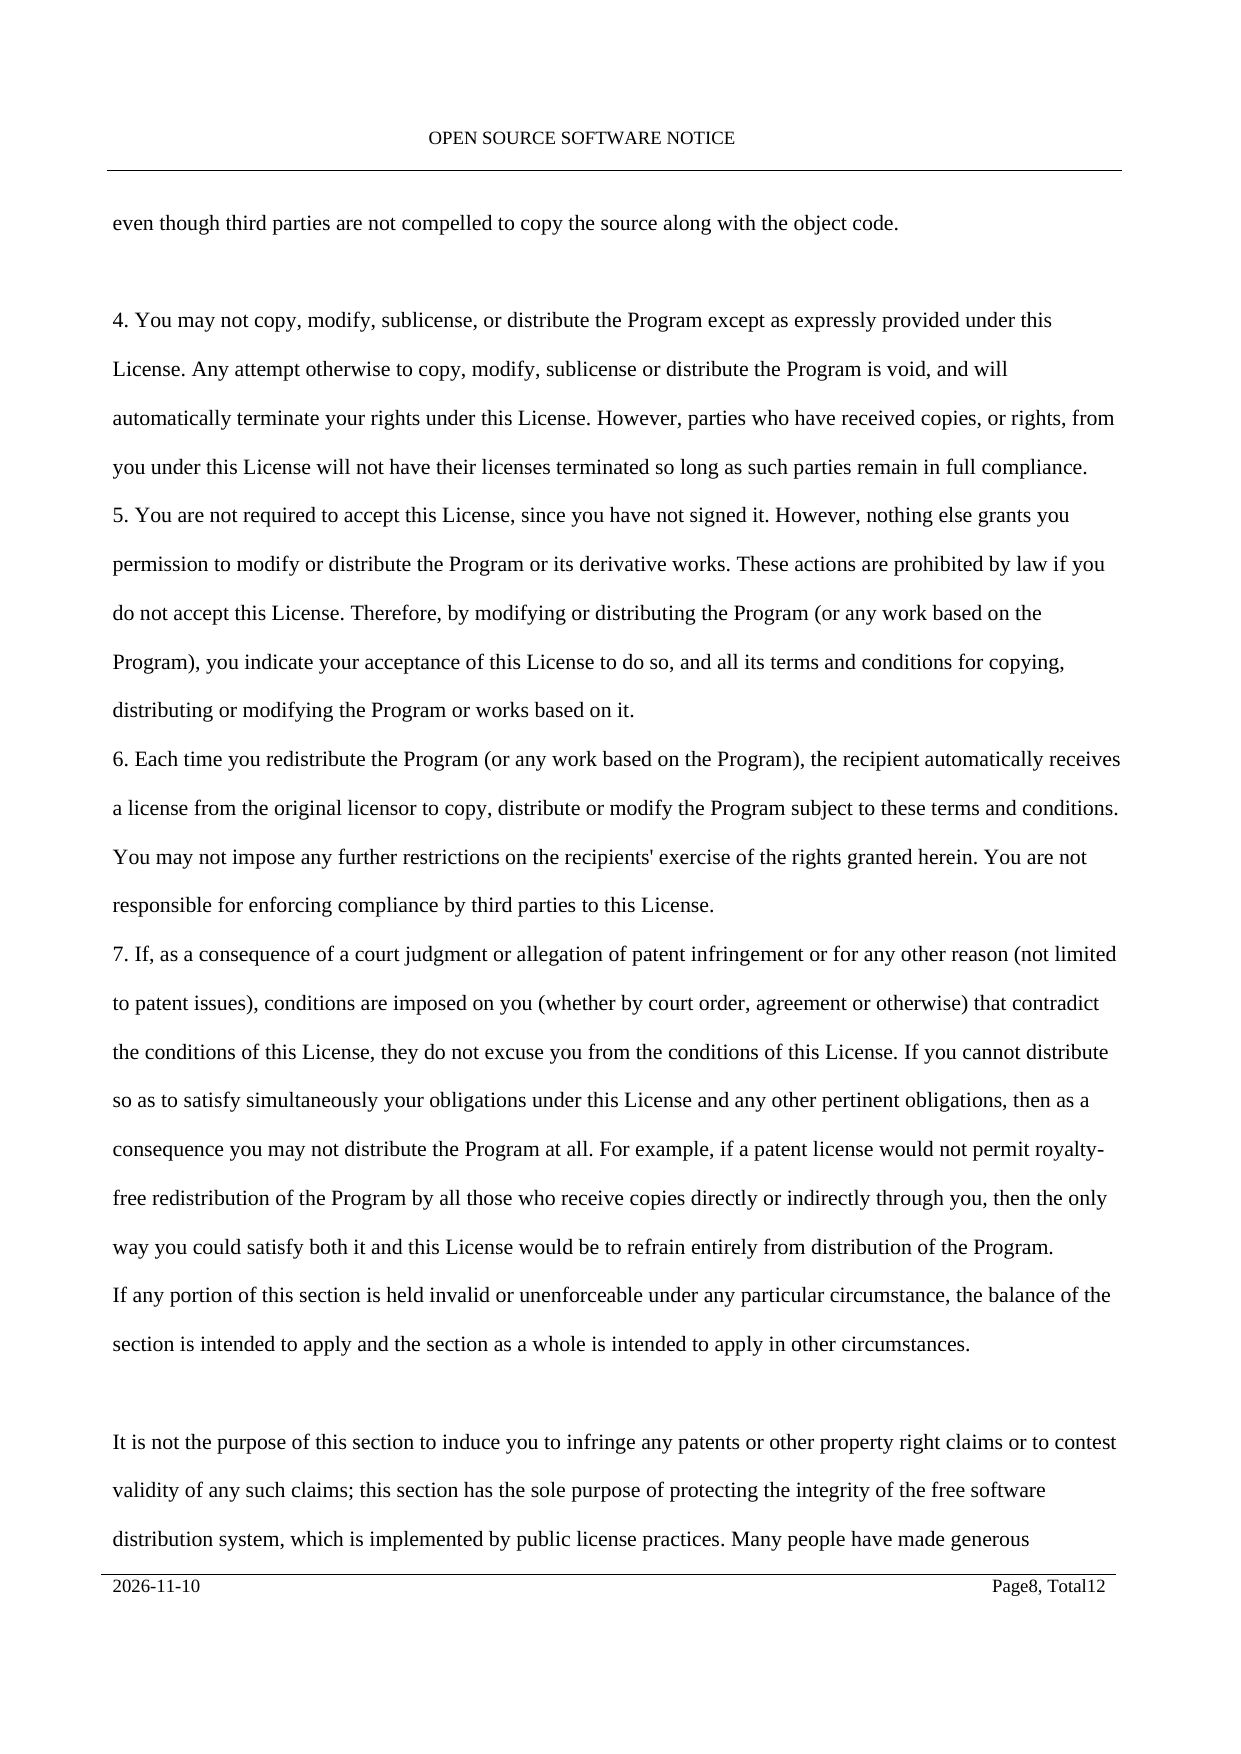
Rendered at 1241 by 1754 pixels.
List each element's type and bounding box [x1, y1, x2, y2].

text [112, 206, 1128, 1555]
